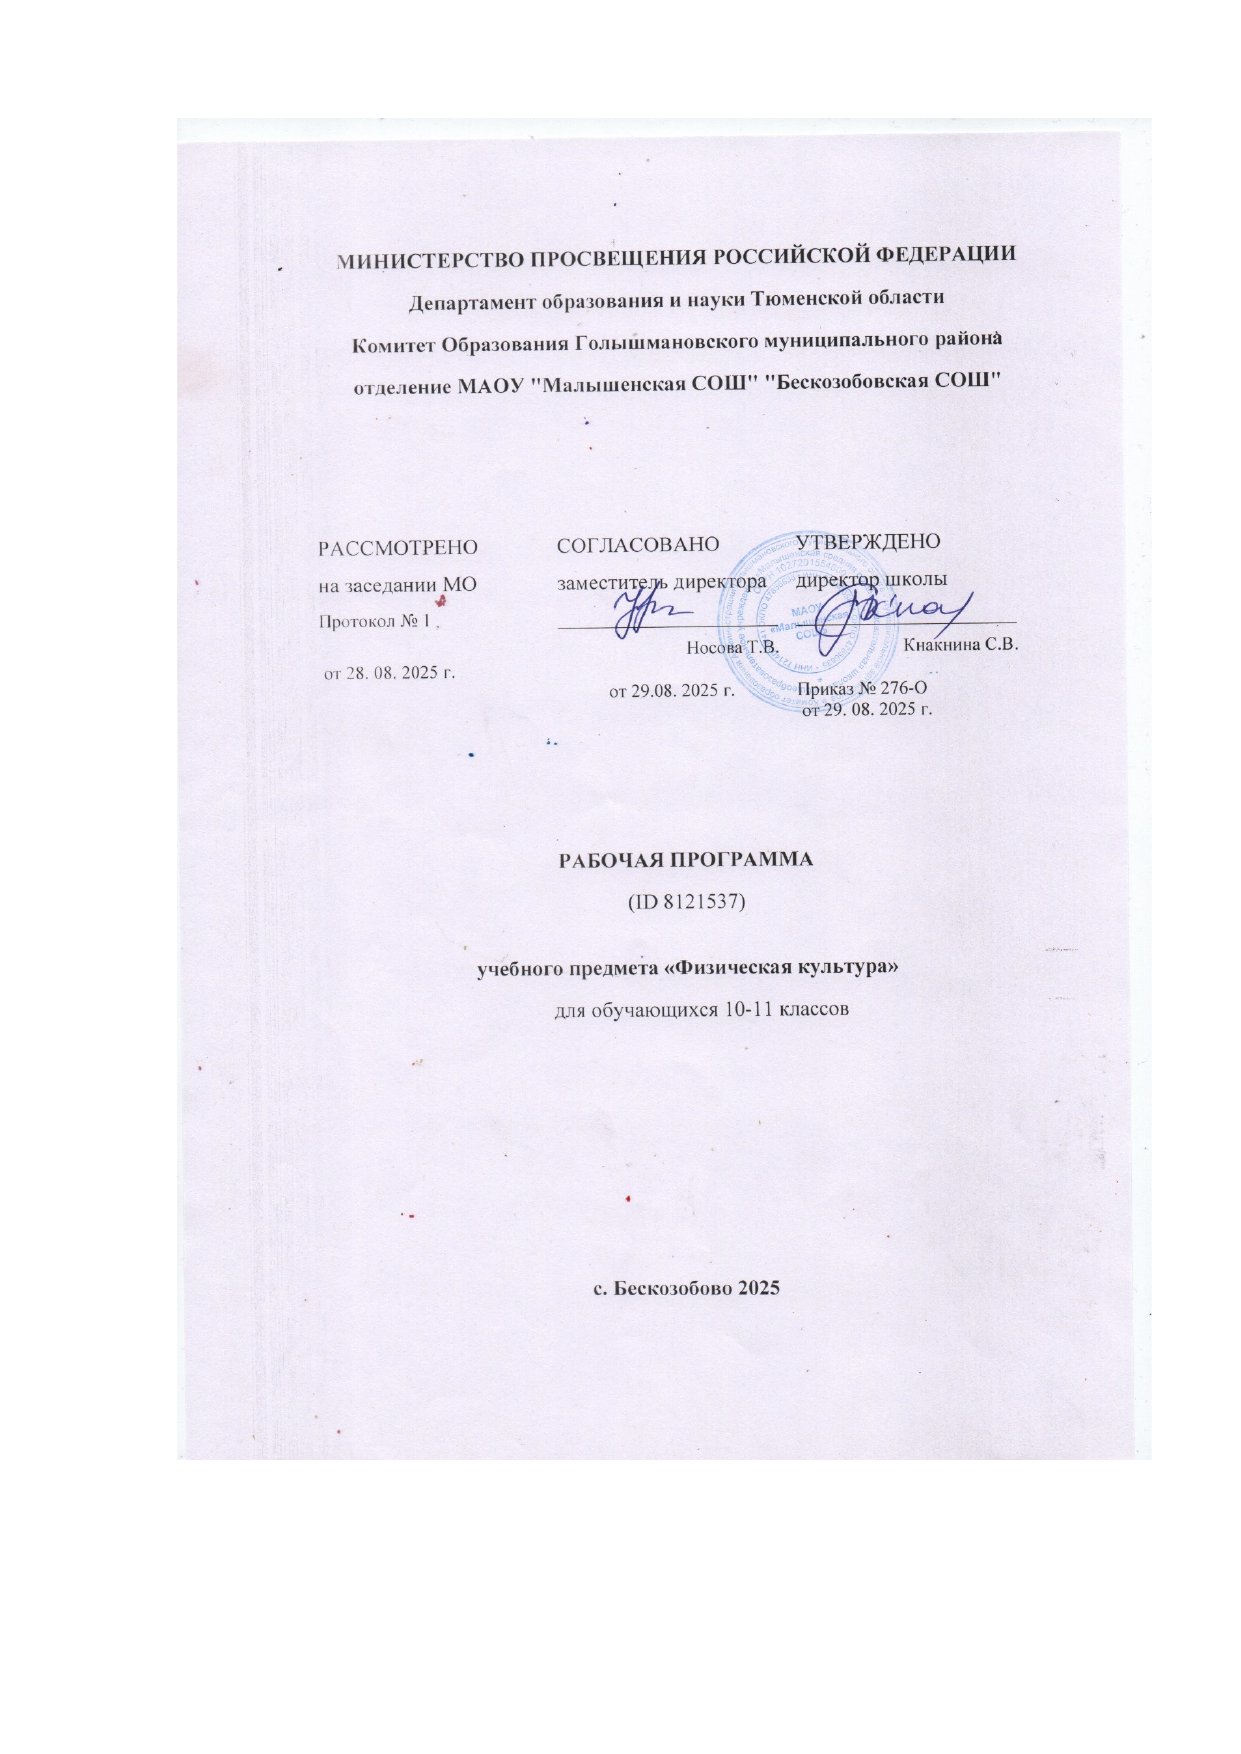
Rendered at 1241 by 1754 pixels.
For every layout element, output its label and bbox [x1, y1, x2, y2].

picture [177, 118, 1152, 1460]
